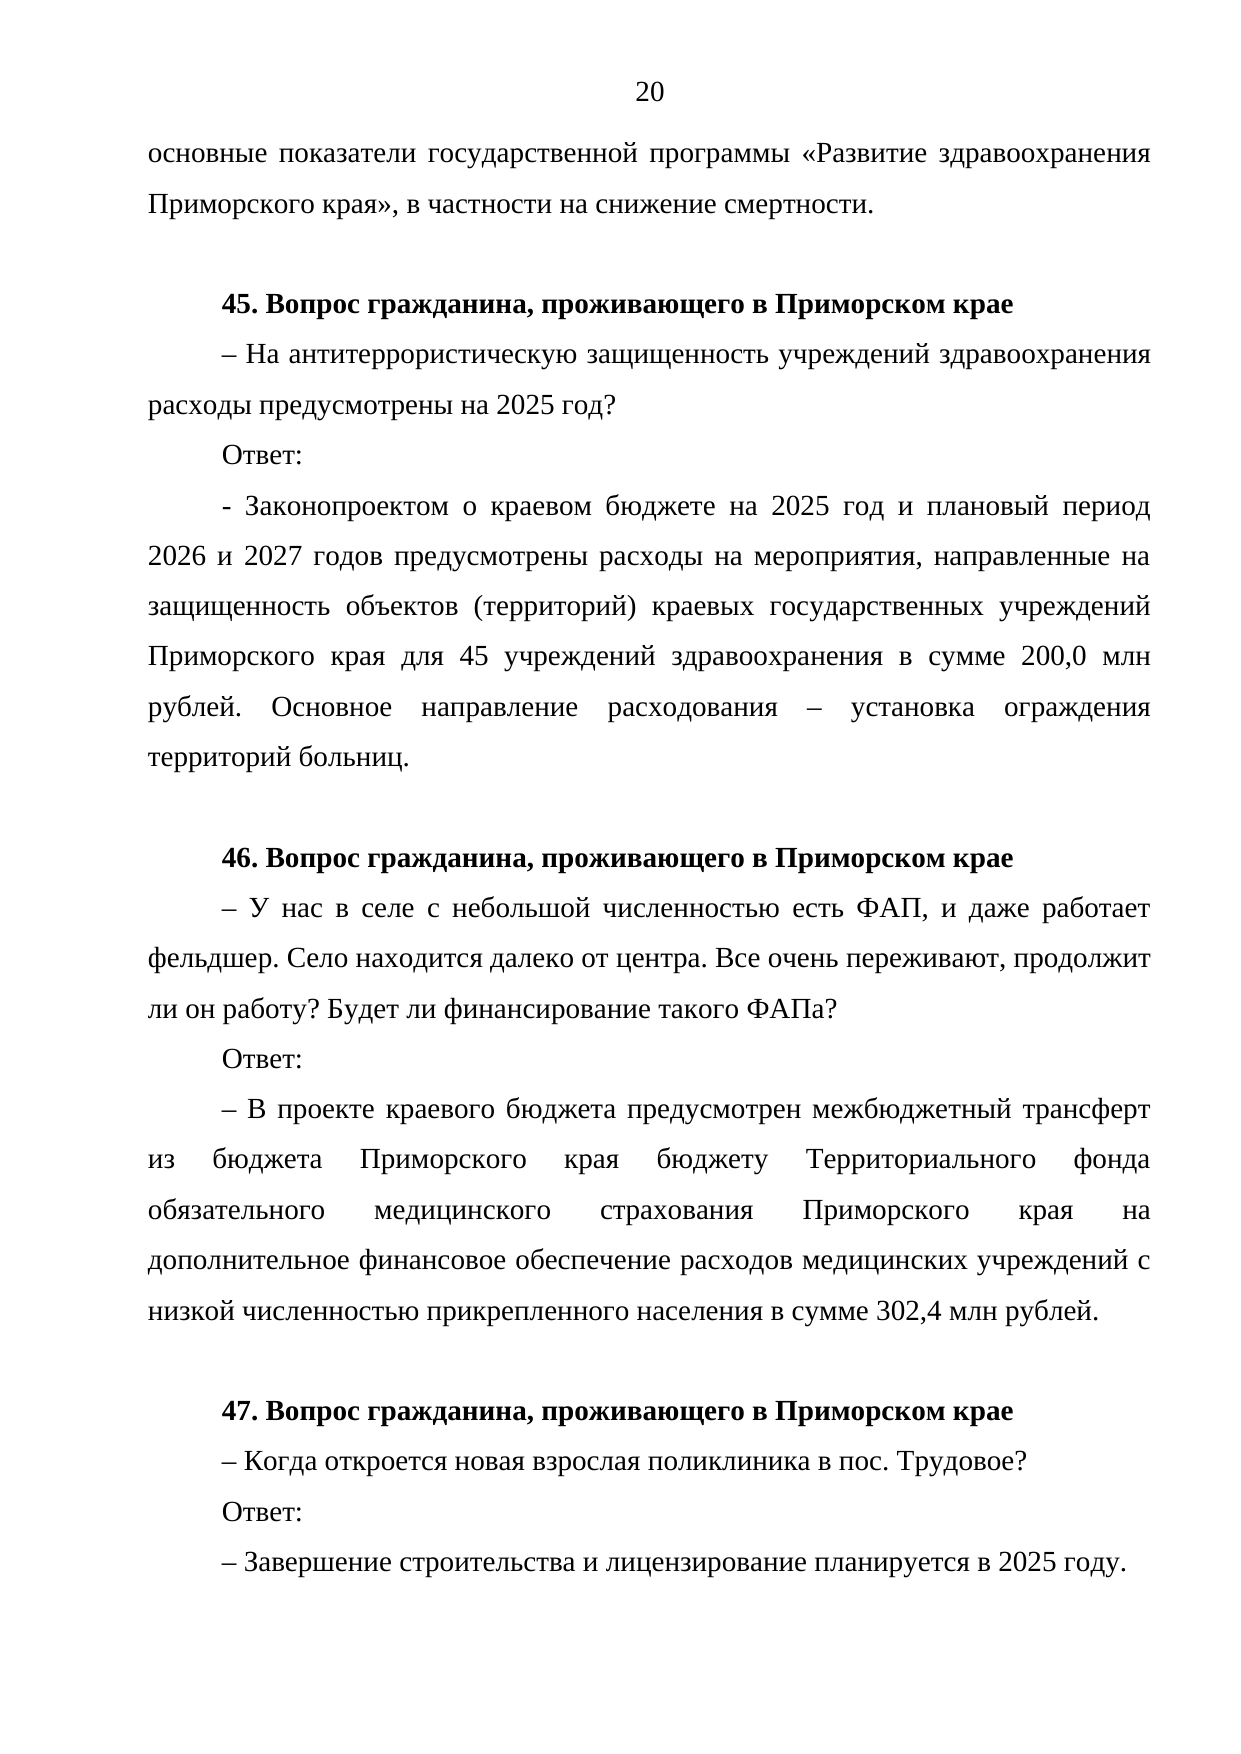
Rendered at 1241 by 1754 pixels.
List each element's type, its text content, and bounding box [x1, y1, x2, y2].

text - Законопроектом о краевом бюджете на 2025 год и плановый период 2026 и 2027 годов предусмотрены расходы на мероприятия, направленные на защищенность объектов (территорий) краевых государственных учреждений Приморского края для 45 учреждений здравоохранения в сумме 200,0 млн рублей. Основное направление расходования – установка ограждения территорий больниц. [148, 488, 1152, 773]
text 45. Вопрос гражданина, проживающего в Приморском крае [148, 286, 1152, 320]
text – На антитеррористическую защищенность учреждений здравоохранения расходы предусмотрены на 2025 год? [148, 337, 1152, 421]
text – В проекте краевого бюджета предусмотрен межбюджетный трансферт из бюджета Приморского края бюджету Территориального фонда обязательного медицинского страхования Приморского края на дополнительное финансовое обеспечение расходов медицинских учреждений с низкой численностью прикрепленного населения в сумме 302,4 млн рублей. [148, 1091, 1152, 1326]
text Ответ: [148, 437, 1152, 471]
text – Когда откроется новая взрослая поликлиника в пос. Трудовое? [148, 1443, 1152, 1477]
text – Завершение строительства и лицензирование планируется в 2025 году. [148, 1544, 1152, 1578]
text Ответ: [148, 1041, 1152, 1074]
text 47. Вопрос гражданина, проживающего в Приморском крае [148, 1393, 1152, 1427]
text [148, 135, 1152, 219]
text 46. Вопрос гражданина, проживающего в Приморском крае [148, 840, 1152, 873]
text Ответ: [148, 1494, 1152, 1527]
text – У нас в селе с небольшой численностью есть ФАП, и даже работает фельдшер. Село находится далеко от центра. Все очень переживают, продолжит ли он работу? Будет ли финансирование такого ФАПа? [148, 890, 1152, 1024]
